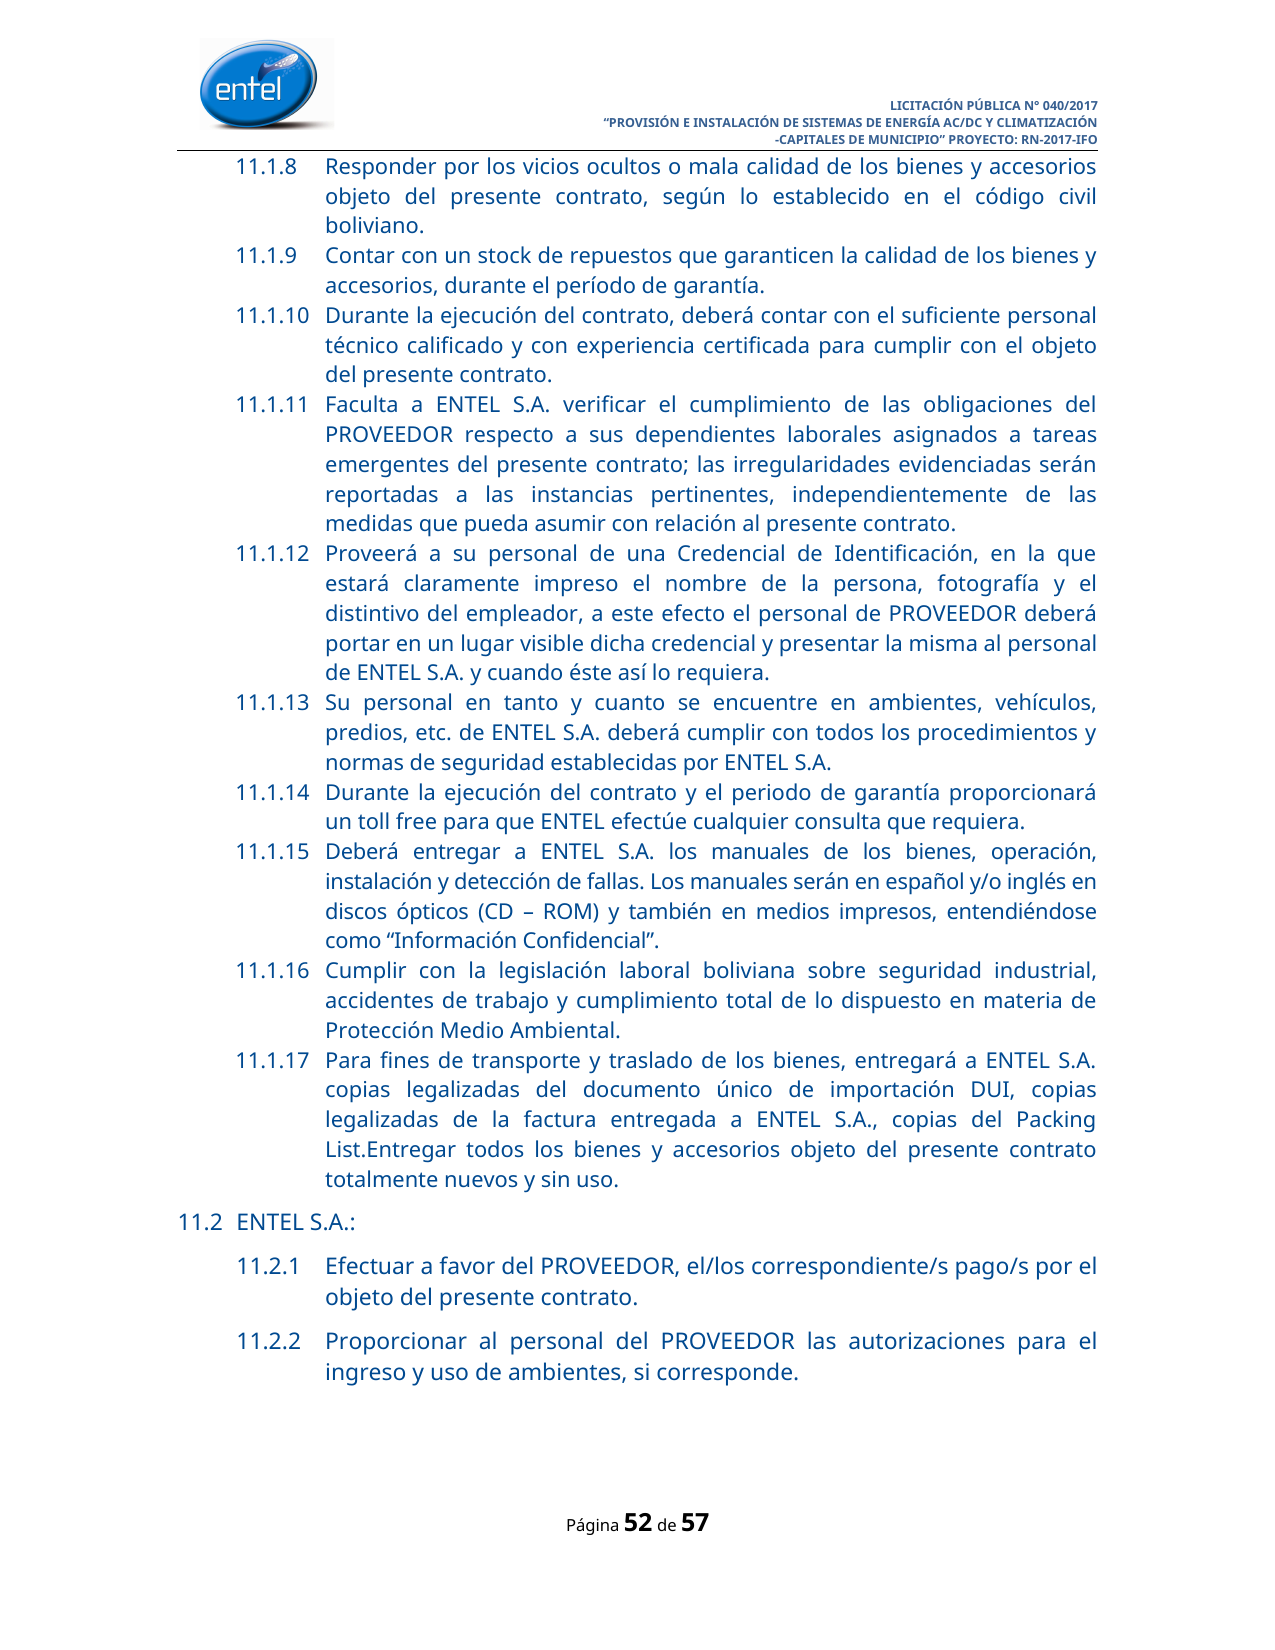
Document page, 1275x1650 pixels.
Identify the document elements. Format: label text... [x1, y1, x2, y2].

picture [199, 38, 335, 130]
list Durante la ejecución del contrato, deberá contar con el suficiente personal técnico calificado y con experiencia certificada para cumplir con el objeto del presente contrato. [235, 300, 1098, 389]
list Durante la ejecución del contrato y el periodo de garantía proporcionará un toll free para que ENTEL efectúe cualquier consulta que requiera. [235, 777, 1098, 836]
text 11.2 ENTEL S.A.: [177, 1206, 1098, 1237]
list Cumplir con la legislación laboral boliviana sobre seguridad industrial, accidentes de trabajo y cumplimiento total de lo dispuesto en materia de Protección Medio Ambiental. [235, 955, 1098, 1045]
text 11.2.1 Efectuar a favor del PROVEEDOR, el/los correspondiente/s pago/s por el objeto del presente contrato. [236, 1250, 1098, 1312]
list Faculta a ENTEL S.A. verificar el cumplimiento de las obligaciones del PROVEEDOR respecto a sus dependientes laborales asignados a tareas emergentes del presente contrato; las irregularidades evidenciadas serán reportadas a las instancias pertinentes, independientemente de las medidas que pueda asumir con relación al presente contrato. [235, 389, 1098, 538]
list Responder por los vicios ocultos o mala calidad de los bienes y accesorios objeto del presente contrato, según lo establecido en el código civil boliviano. [235, 151, 1098, 240]
text 11.2.2 Proporcionar al personal del PROVEEDOR las autorizaciones para el ingreso y uso de ambientes, si corresponde. [236, 1325, 1098, 1387]
list Deberá entregar a ENTEL S.A. los manuales de los bienes, operación, instalación y detección de fallas. Los manuales serán en español y/o inglés en discos ópticos (CD – ROM) y también en medios impresos, entendiéndose como “Información Confidencial”. [235, 836, 1098, 955]
list Para fines de transporte y traslado de los bienes, entregará a ENTEL S.A. copias legalizadas del documento único de importación DUI, copias legalizadas de la factura entregada a ENTEL S.A., copias del Packing List.Entregar todos los bienes y accesorios objeto del presente contrato totalmente nuevos y sin uso. [235, 1045, 1098, 1194]
list Su personal en tanto y cuanto se encuentre en ambientes, vehículos, predios, etc. de ENTEL S.A. deberá cumplir con todos los procedimientos y normas de seguridad establecidas por ENTEL S.A. [235, 687, 1098, 777]
list Contar con un stock de repuestos que garanticen la calidad de los bienes y accesorios, durante el período de garantía. [235, 240, 1098, 300]
list Proveerá a su personal de una Credencial de Identificación, en la que estará claramente impreso el nombre de la persona, fotografía y el distintivo del empleador, a este efecto el personal de PROVEEDOR deberá portar en un lugar visible dicha credencial y presentar la misma al personal de ENTEL S.A. y cuando éste así lo requiera. [235, 538, 1098, 687]
